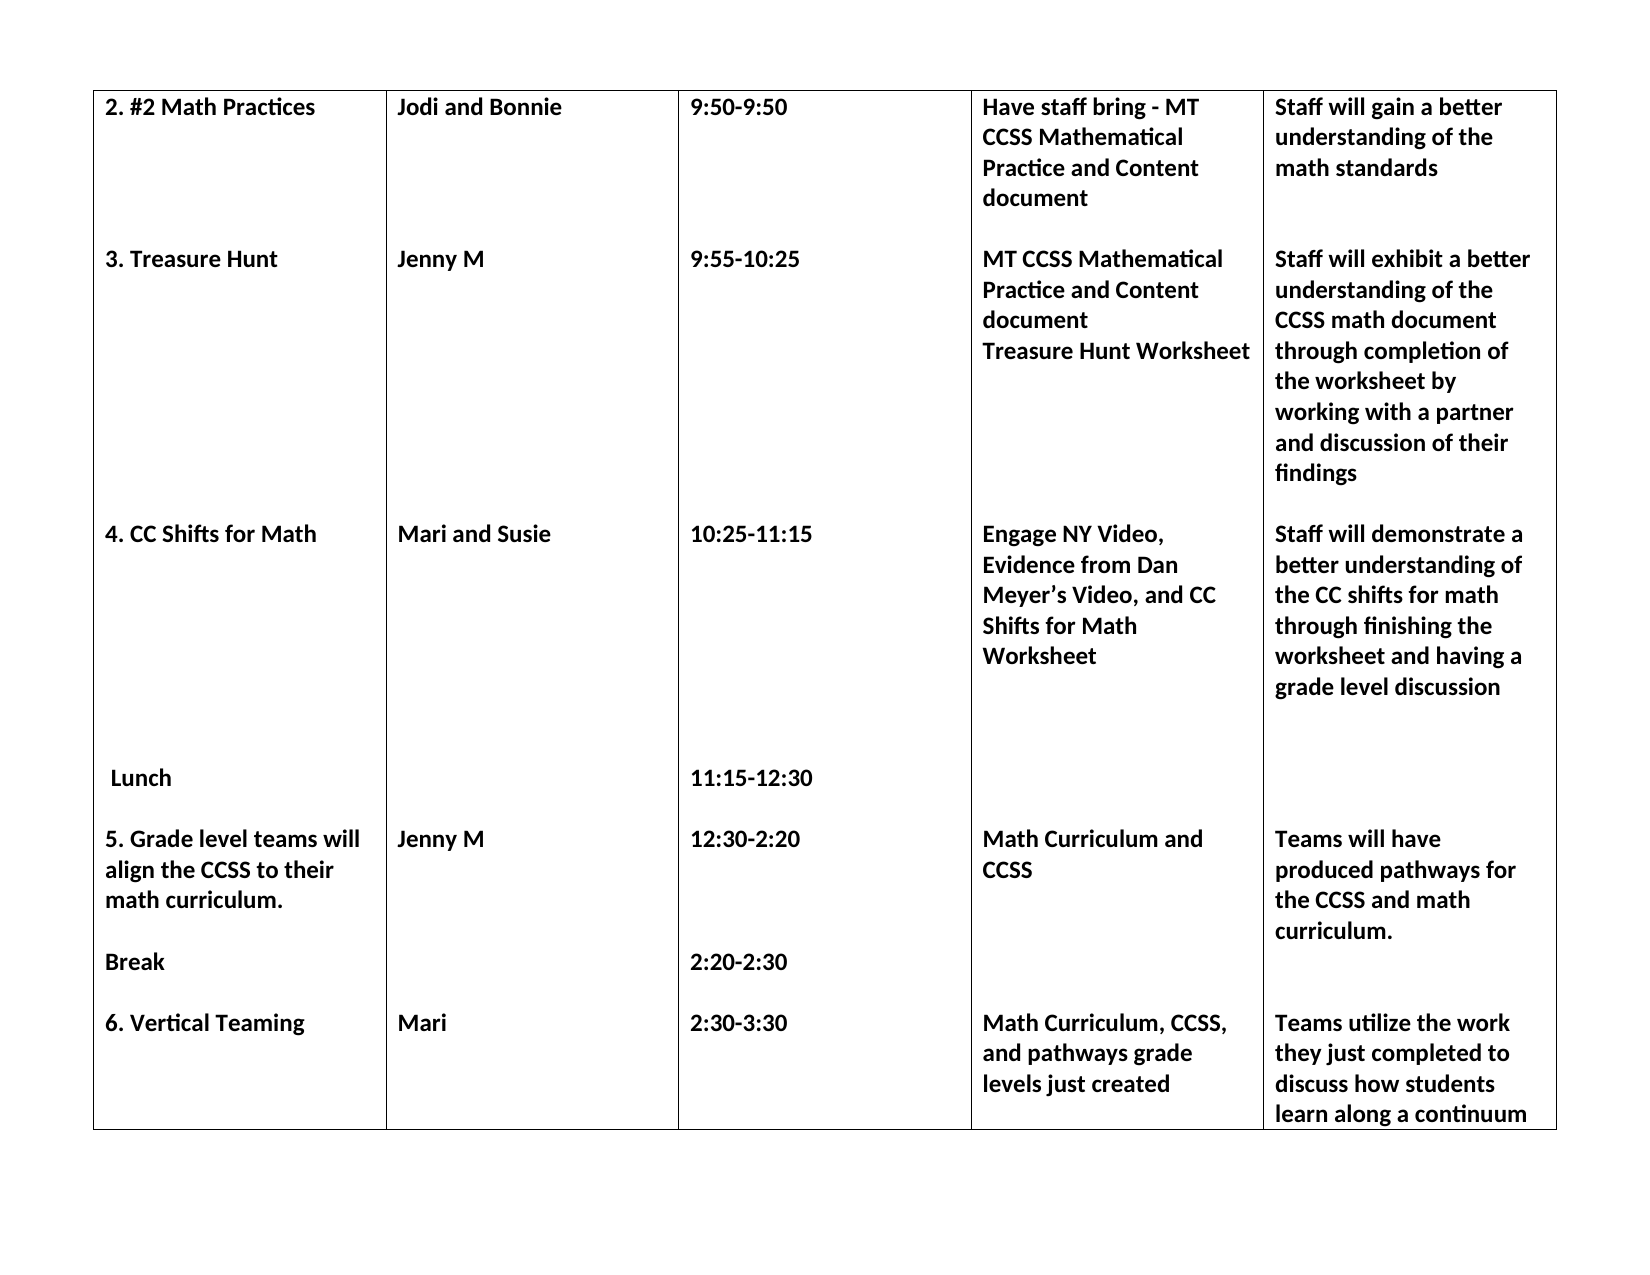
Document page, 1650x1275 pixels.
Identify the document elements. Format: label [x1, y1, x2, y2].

table_cell [1264, 91, 1556, 1129]
table_cell [387, 91, 678, 1129]
table_cell [94, 91, 386, 1129]
table_cell [972, 91, 1263, 1129]
table_cell [679, 91, 971, 1129]
